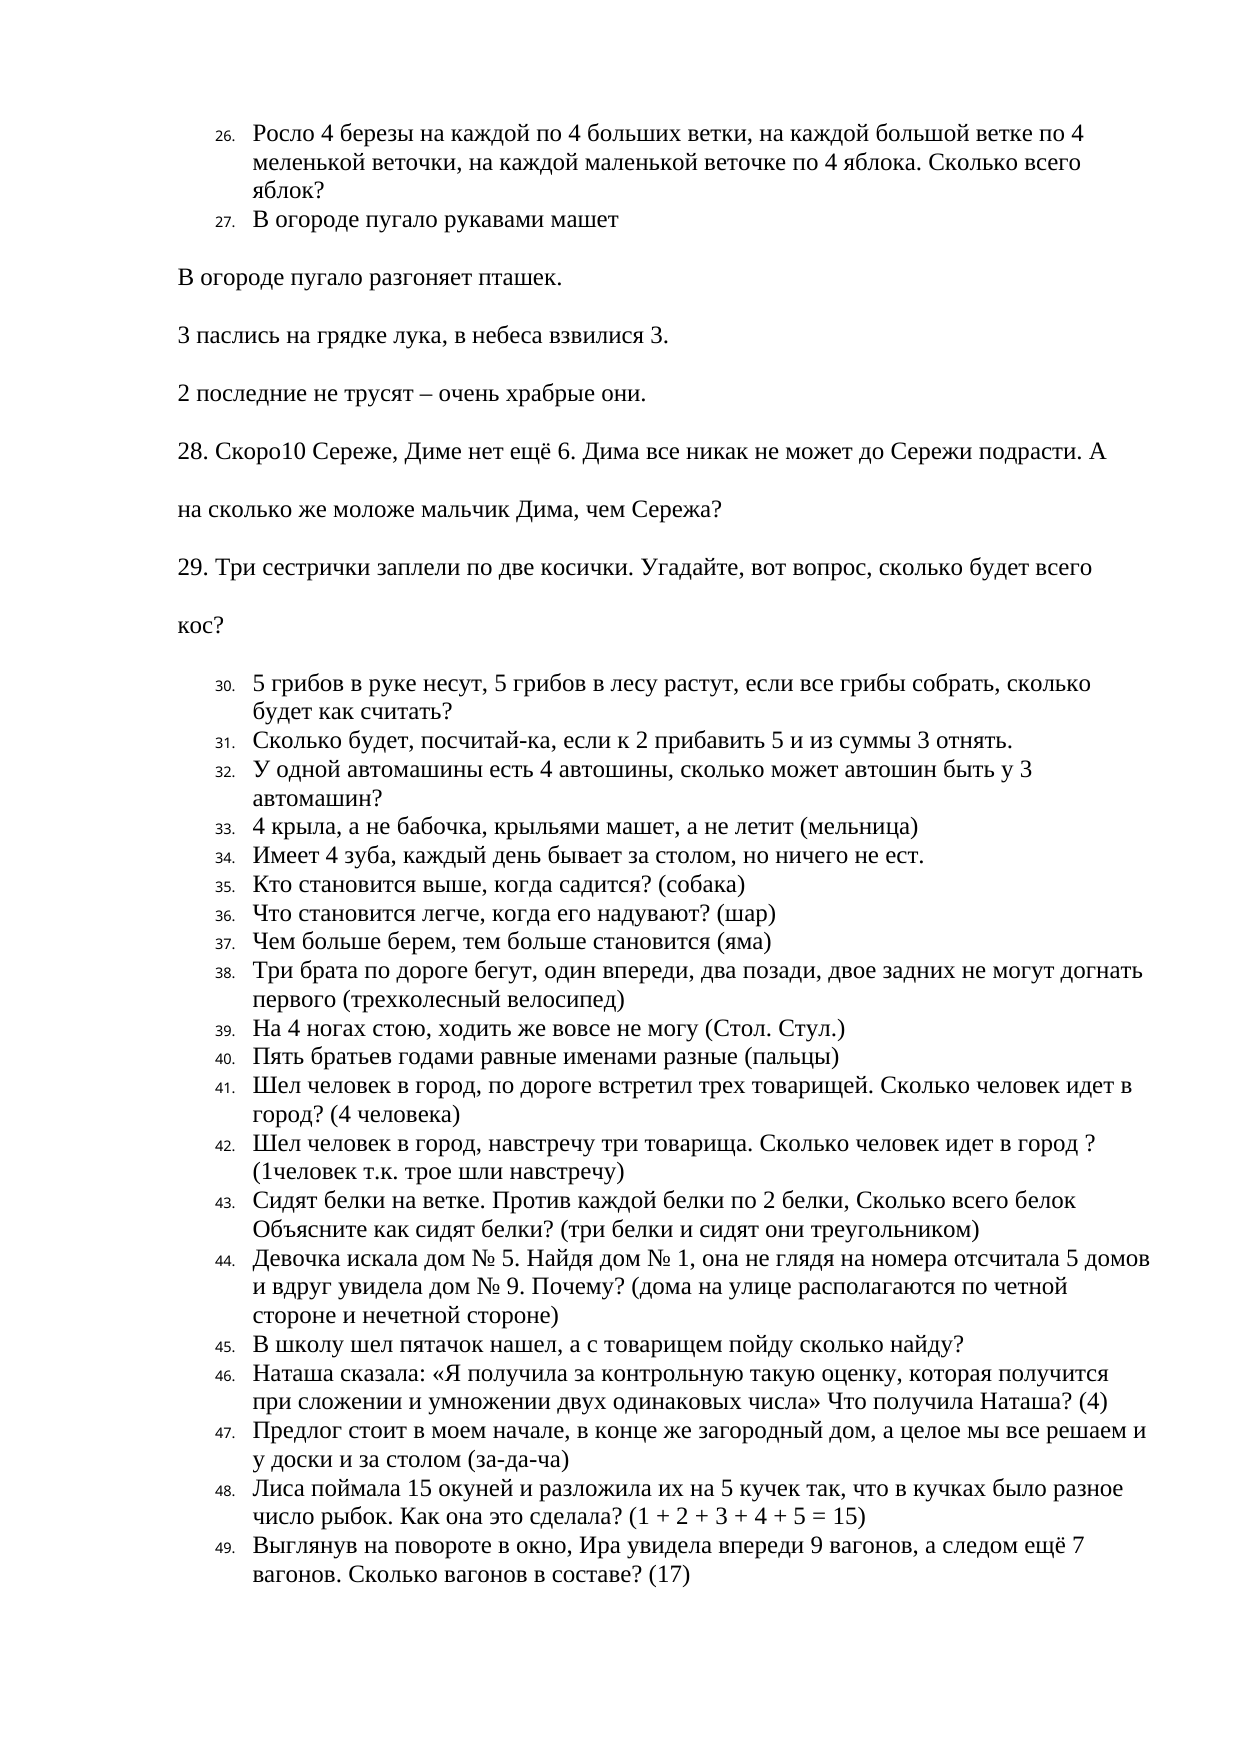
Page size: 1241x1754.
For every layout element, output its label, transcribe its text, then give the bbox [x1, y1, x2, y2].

list Три брата по дороге бегут, один впереди, два позади, двое задних не могут догнать первого (трехколесный велосипед) [215, 955, 1152, 1013]
list 5 грибов в руке несут, 5 грибов в лесу растут, если все грибы собрать, сколько будет как считать? [215, 668, 1152, 725]
list Чем больше берем, тем больше становится (яма) [215, 926, 1152, 955]
list На 4 ногах стою, ходить же вовсе не могу (Стол. Стул.) [215, 1013, 1152, 1041]
list Имеет 4 зуба, каждый день бывает за столом, но ничего не ест. [215, 840, 1152, 869]
list У одной автомашины есть 4 автошины, сколько может автошин быть у 3 автомашин? [215, 754, 1152, 811]
list Кто становится выше, когда садится? (собака) [215, 869, 1152, 898]
text В огороде пугало разгоняет пташек. [177, 262, 1152, 291]
list Росло 4 березы на каждой по 4 больших ветки, на каждой большой ветке по 4 меленькой веточки, на каждой маленькой веточке по 4 яблока. Сколько всего яблок? [215, 118, 1152, 204]
list Предлог стоит в моем начале, в конце же загородный дом, а целое мы все решаем и у доски и за столом (за-да-ча) [215, 1415, 1152, 1473]
list В огороде пугало рукавами машет [215, 204, 1152, 233]
text 29. Три сестрички заплели по две косички. Угадайте, вот вопрос, сколько будет всего [177, 552, 1152, 581]
list Наташа сказала: «Я получила за контрольную такую оценку, которая получится при сложении и умножении двух одинаковых числа» Что получила Наташа? (4) [215, 1358, 1152, 1415]
text кос? [177, 610, 1152, 638]
list 4 крыла, а не бабочка, крыльями машет, а не летит (мельница) [215, 811, 1152, 840]
list Сколько будет, посчитай-ка, если к 2 прибавить 5 и из суммы 3 отнять. [215, 725, 1152, 754]
list Сидят белки на ветке. Против каждой белки по 2 белки, Сколько всего белок Объясните как сидят белки? (три белки и сидят они треугольником) [215, 1185, 1152, 1243]
text 2 последние не трусят – очень храбрые они. [177, 378, 1152, 407]
list Выглянув на повороте в окно, Ира увидела впереди 9 вагонов, а следом ещё 7 вагонов. Сколько вагонов в составе? (17) [215, 1530, 1152, 1588]
list В школу шел пятачок нашел, а с товарищем пойду сколько найду? [215, 1329, 1152, 1358]
list Лиса поймала 15 окуней и разложила их на 5 кучек так, что в кучках было разное число рыбок. Как она это сделала? (1 + 2 + 3 + 4 + 5 = 15) [215, 1473, 1152, 1530]
list Девочка искала дом № 5. Найдя дом № 1, она не глядя на номера отсчитала 5 домов и вдруг увидела дом № 9. Почему? (дома на улице располагаются по четной стороне и нечетной стороне) [215, 1243, 1152, 1329]
text 3 паслись на грядке лука, в небеса взвилися 3. [177, 320, 1152, 349]
list Шел человек в город, навстречу три товарища. Сколько человек идет в город ? (1человек т.к. трое шли навстречу) [215, 1128, 1152, 1185]
list Шел человек в город, по дороге встретил трех товарищей. Сколько человек идет в город? (4 человека) [215, 1070, 1152, 1128]
text на сколько же моложе мальчик Дима, чем Сережа? [177, 494, 1152, 523]
text 28. Скоро10 Сереже, Диме нет ещё 6. Дима все никак не может до Сережи подрасти. А [177, 436, 1152, 465]
list Что становится легче, когда его надувают? (шар) [215, 898, 1152, 926]
list Пять братьев годами равные именами разные (пальцы) [215, 1041, 1152, 1070]
